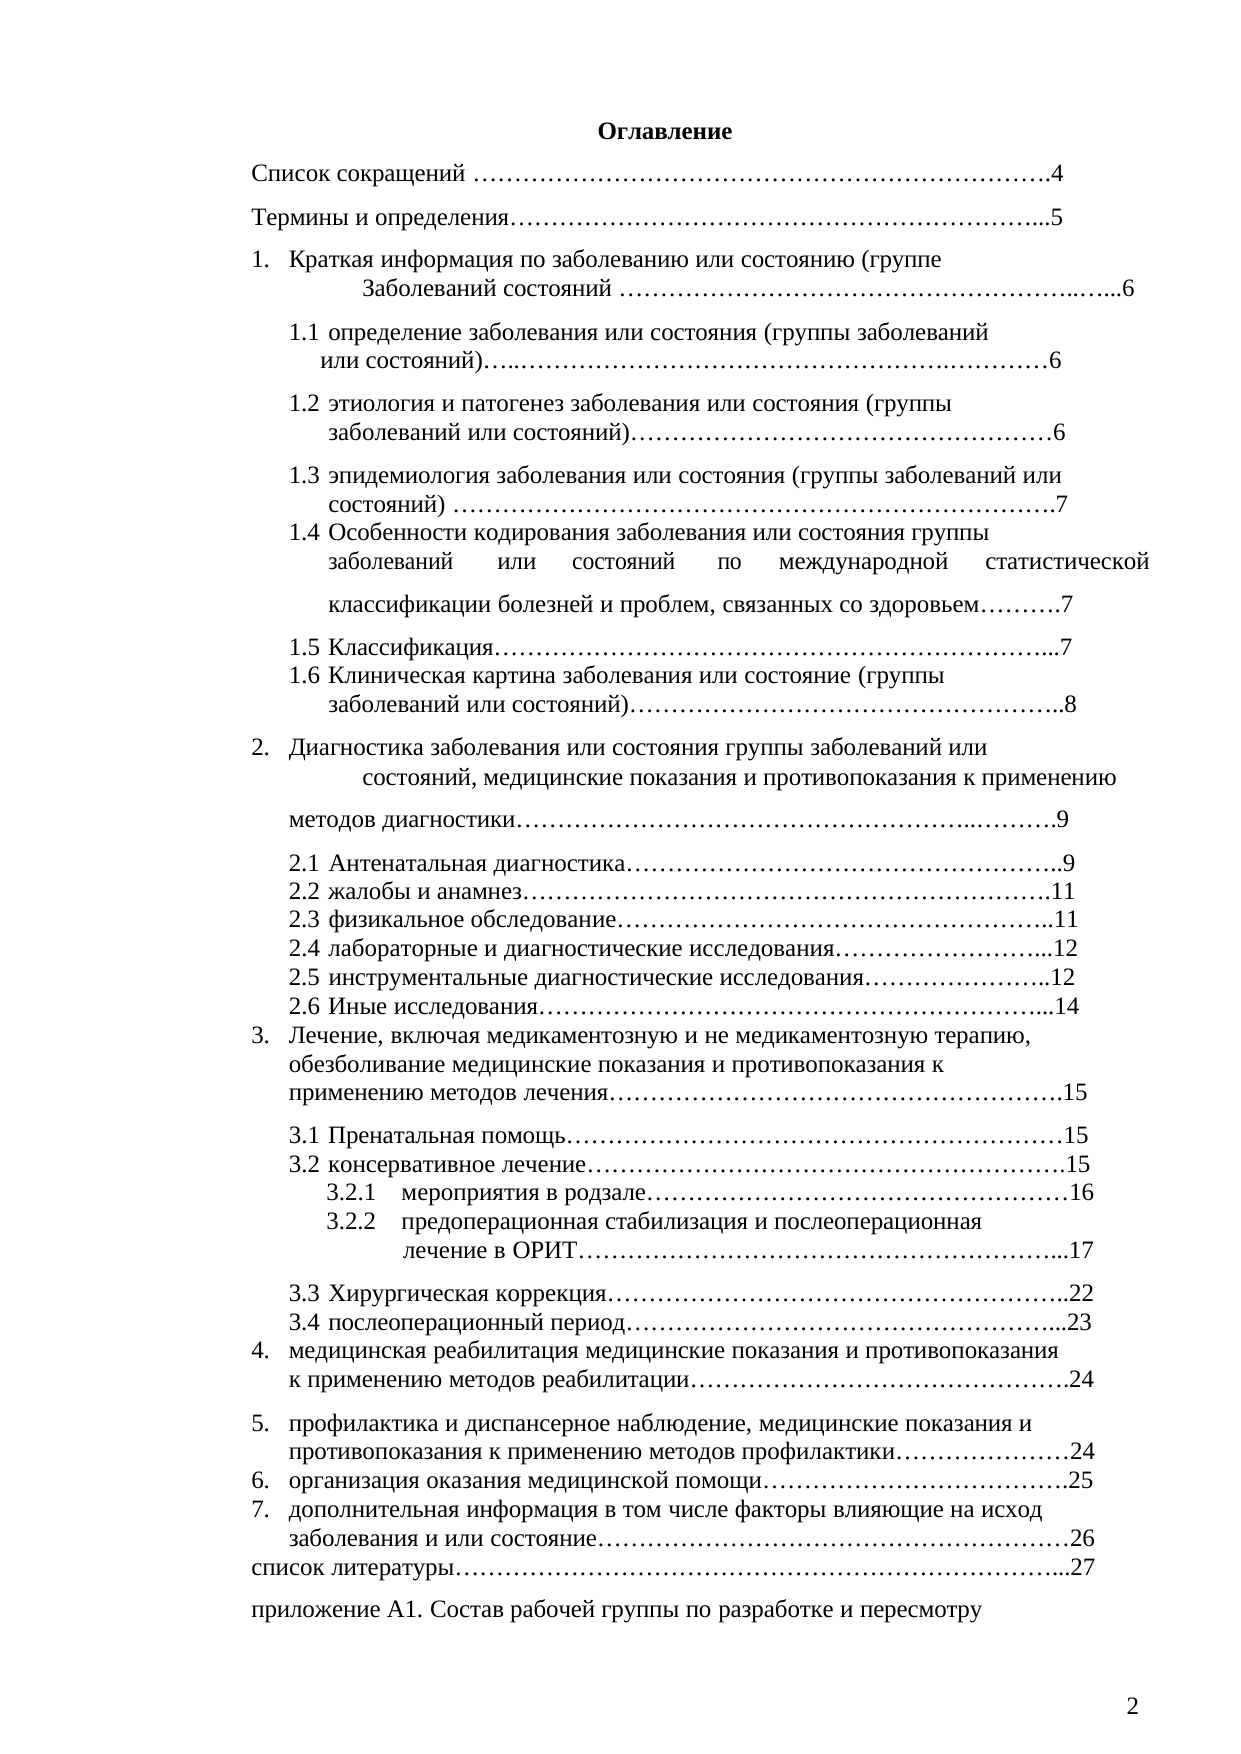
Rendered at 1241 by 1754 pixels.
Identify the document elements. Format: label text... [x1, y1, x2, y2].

list инструментальные диагностические исследования…………………..12 2.6 Иные исследования……………………………………………………...14 [288, 962, 1084, 1020]
list Антенатальная диагностика……………………………………………..9 2.2 жалобы и анамнез……………………………………………………….11 [288, 848, 1080, 905]
text заболеваний или состояний)……………………………………………..8 [328, 689, 1163, 718]
list послеоперационный период……………………………………………...23 [288, 1307, 1163, 1336]
list мероприятия в родзале……………………………………………16 [326, 1178, 1163, 1207]
text Список сокращений …………………………………………………………….4 Термины и определения………………………………………………………...5 [251, 158, 1069, 230]
text 3.1 Пренатальная помощь……………………………………………………15 [288, 1120, 1163, 1149]
list Диагностика заболевания или состояния группы заболеваний или [251, 732, 1163, 761]
list дополнительная информация в том числе факторы влияющие на исход заболевания и или состояние…………………………………………………26 [251, 1494, 1099, 1552]
text заболеваний или состояний по международной статистической классификации болезней и проблем, связанных со здоровьем……….7 [328, 546, 1152, 617]
list Краткая информация по заболеванию или состоянию (группе [251, 245, 1163, 274]
list этиология и патогенез заболевания или состояния (группы заболеваний или состояний)……………………………………………6 [288, 388, 1069, 446]
list организация оказания медицинской помощи……………………………….25 [251, 1466, 1163, 1494]
list определение заболевания или состояния (группы заболеваний [288, 317, 1163, 346]
text список литературы………………………………………………………………...27 приложение А1. Состав рабочей группы по разработке и пересмотру [251, 1552, 1152, 1623]
text или состояний)…..…………………………………………….…………6 [320, 346, 1163, 374]
text 3.2 консервативное лечение………………………………………………….15 [288, 1149, 1163, 1178]
text лечение в ОРИТ…………………………………………………...17 [333, 1235, 1163, 1264]
list Особенности кодирования заболевания или состояния группы [288, 517, 1163, 546]
text к применению методов реабилитации……………………………………….24 [288, 1364, 1163, 1393]
text 1.5 Классификация…………………………………………………………...7 [288, 632, 1163, 661]
list эпидемиология заболевания или состояния (группы заболеваний или состояний) ……………………………………………………………….7 [288, 460, 1073, 517]
text Заболеваний состояний ………………………………………………..…...6 [362, 274, 1163, 302]
list Хирургическая коррекция………………………………………………..22 [288, 1278, 1163, 1307]
list профилактика и диспансерное наблюдение, медицинские показания и противопоказания к применению методов профилактики…………………24 [251, 1408, 1099, 1466]
text состояний, медицинские показания и противопоказания к применению методов диагностики………………………………………………..……….9 [288, 762, 1152, 833]
list предоперационная стабилизация и послеоперационная [326, 1207, 1163, 1235]
list медицинская реабилитация медицинские показания и противопоказания [251, 1336, 1163, 1364]
list лабораторные и диагностические исследования……………………...12 [288, 934, 1163, 962]
list Лечение, включая медикаментозную и не медикаментозную терапию, обезболивание медицинские показания и противопоказания к [251, 1020, 1036, 1077]
text 1.6 Клиническая картина заболевания или состояние (группы [288, 661, 1163, 689]
text применению методов лечения……………………………………………….15 [288, 1077, 1163, 1106]
subtitle Оглавление [528, 116, 801, 144]
list физикальное обследование……………………………………………..11 [288, 905, 1163, 933]
